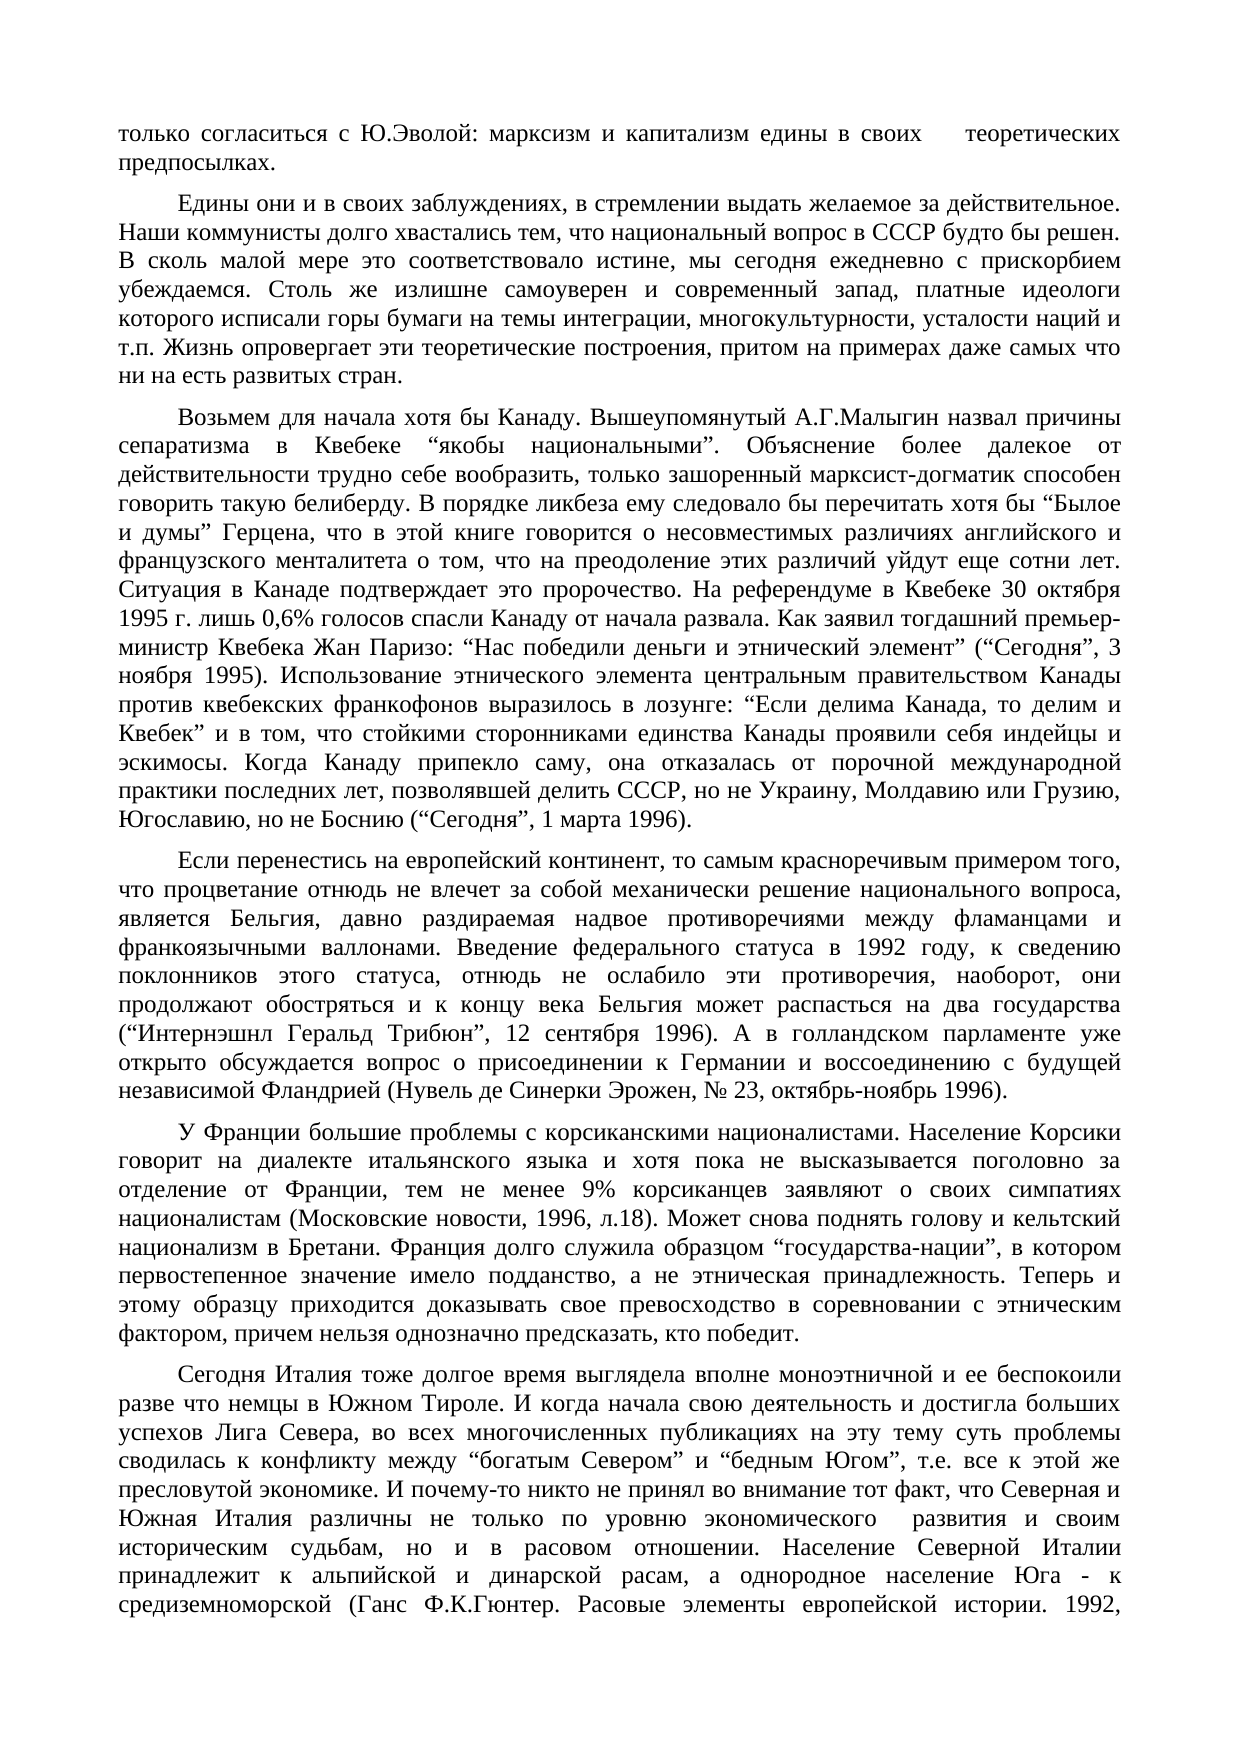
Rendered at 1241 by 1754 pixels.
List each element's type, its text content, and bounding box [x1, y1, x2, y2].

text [118, 1359, 1122, 1618]
text Возьмем для начала хотя бы Канаду. Вышеупомянутый А.Г.Малыгин назвал причины сепаратизма в Квебеке “якобы национальными”. Объяснение более далекое от действительности трудно себе вообразить, только зашоренный марксист-догматик способен говорить такую белиберду. В порядке ликбеза ему следовало бы перечитать хотя бы “Былое и думы” Герцена, что в этой книге говорится о несовместимых различиях английского и французского менталитета о том, что на преодоление этих различий уйдут еще сотни лет. Ситуация в Канаде подтверждает это пророчество. На референдуме в Квебеке 30 октября 1995 г. лишь 0,6% голосов спасли Канаду от начала развала. Как заявил тогдашний премьер-министр Квебека Жан Паризо: “Нас победили деньги и этнический элемент” (“Сегодня”, 3 ноября 1995). Использование этнического элемента центральным правительством Канады против квебекских франкофонов выразилось в лозунге: “Если делима Канада, то делим и Квебек” и в том, что стойкими сторонниками единства Канады проявили себя индейцы и эскимосы. Когда Канаду припекло саму, она отказалась от порочной международной практики последних лет, позволявшей делить СССР, но не Украину, Молдавию или Грузию, Югославию, но не Боснию (“Сегодня”, 1 марта 1996). [118, 402, 1122, 833]
text Едины они и в своих заблуждениях, в стремлении выдать желаемое за действительное. Наши коммунисты долго хвастались тем, что национальный вопрос в СССР будто бы решен. В сколь малой мере это соответствовало истине, мы сегодня ежедневно с прискорбием убеждаемся. Столь же излишне самоуверен и современный запад, платные идеологи которого исписали горы бумаги на темы интеграции, многокультурности, усталости наций и т.п. Жизнь опровергает эти теоретические построения, притом на примерах даже самых что ни на есть развитых стран. [118, 188, 1122, 389]
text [118, 118, 1122, 176]
text Если перенестись на европейский континент, то самым красноречивым примером того, что процветание отнюдь не влечет за собой механически решение национального вопроса, является Бельгия, давно раздираемая надвое противоречиями между фламанцами и франкоязычными валлонами. Введение федерального статуса в 1992 году, к сведению поклонников этого статуса, отнюдь не ослабило эти противоречия, наоборот, они продолжают обостряться и к концу века Бельгия может распасться на два государства (“Интернэшнл Геральд Трибюн”, 12 сентября 1996). А в голландском парламенте уже открыто обсуждается вопрос о присоединении к Германии и воссоединению с будущей независимой Фландрией (Нувель де Синерки Эрожен, № 23, октябрь-ноябрь 1996). [118, 846, 1122, 1104]
text У Франции большие проблемы с корсиканскими националистами. Население Корсики говорит на диалекте итальянского языка и хотя пока не высказывается поголовно за отделение от Франции, тем не менее 9% корсиканцев заявляют о своих симпатиях националистам (Московские новости, 1996, л.18). Может снова поднять голову и кельтский национализм в Бретани. Франция долго служила образцом “государства-нации”, в котором первостепенное значение имело подданство, а не этническая принадлежность. Теперь и этому образцу приходится доказывать свое превосходство в соревновании с этническим фактором, причем нельзя однозначно предсказать, кто победит. [118, 1117, 1122, 1347]
